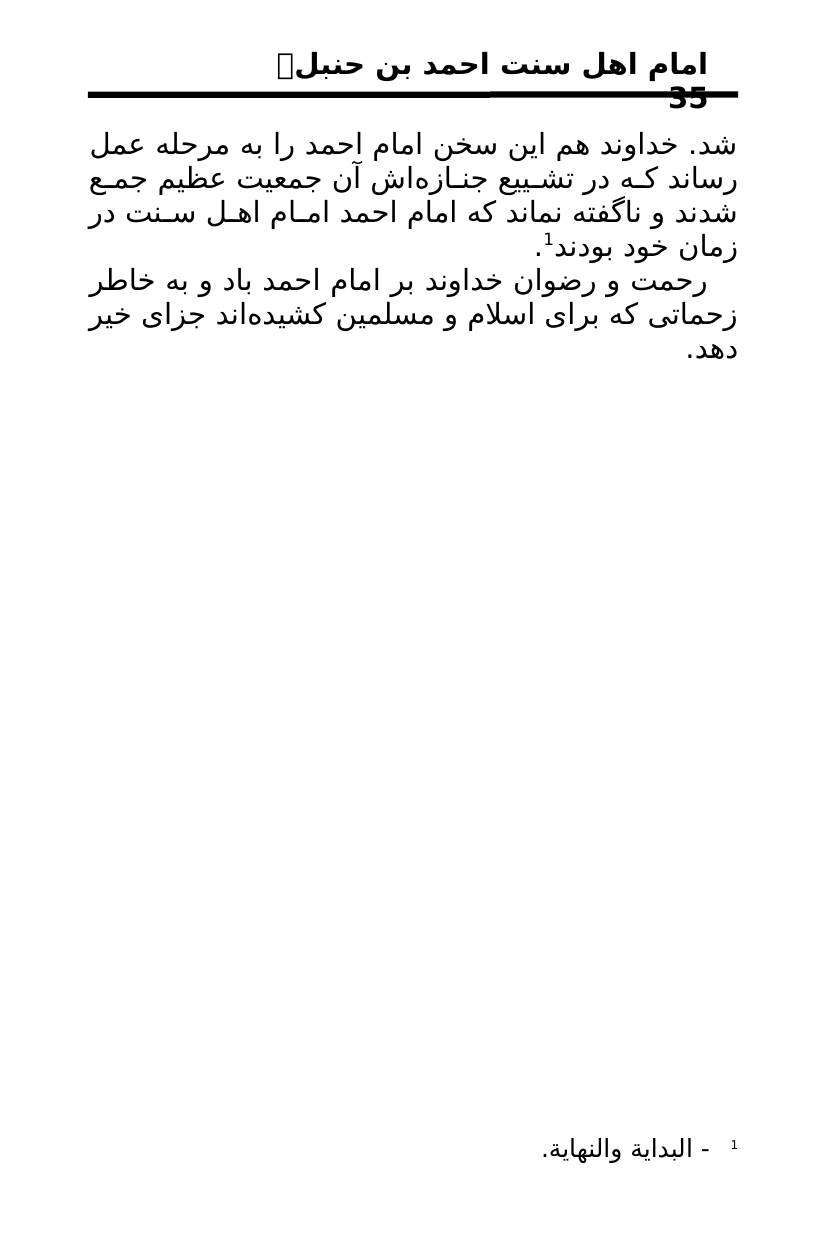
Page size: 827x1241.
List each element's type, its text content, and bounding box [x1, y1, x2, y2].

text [89, 128, 738, 263]
text رحمت و رضوان خداوند بر امام احمد باد و به خاطر زحماتی که برای اسلام و مسلمين کشيده‌اند جزای خير دهد. [89, 263, 738, 365]
